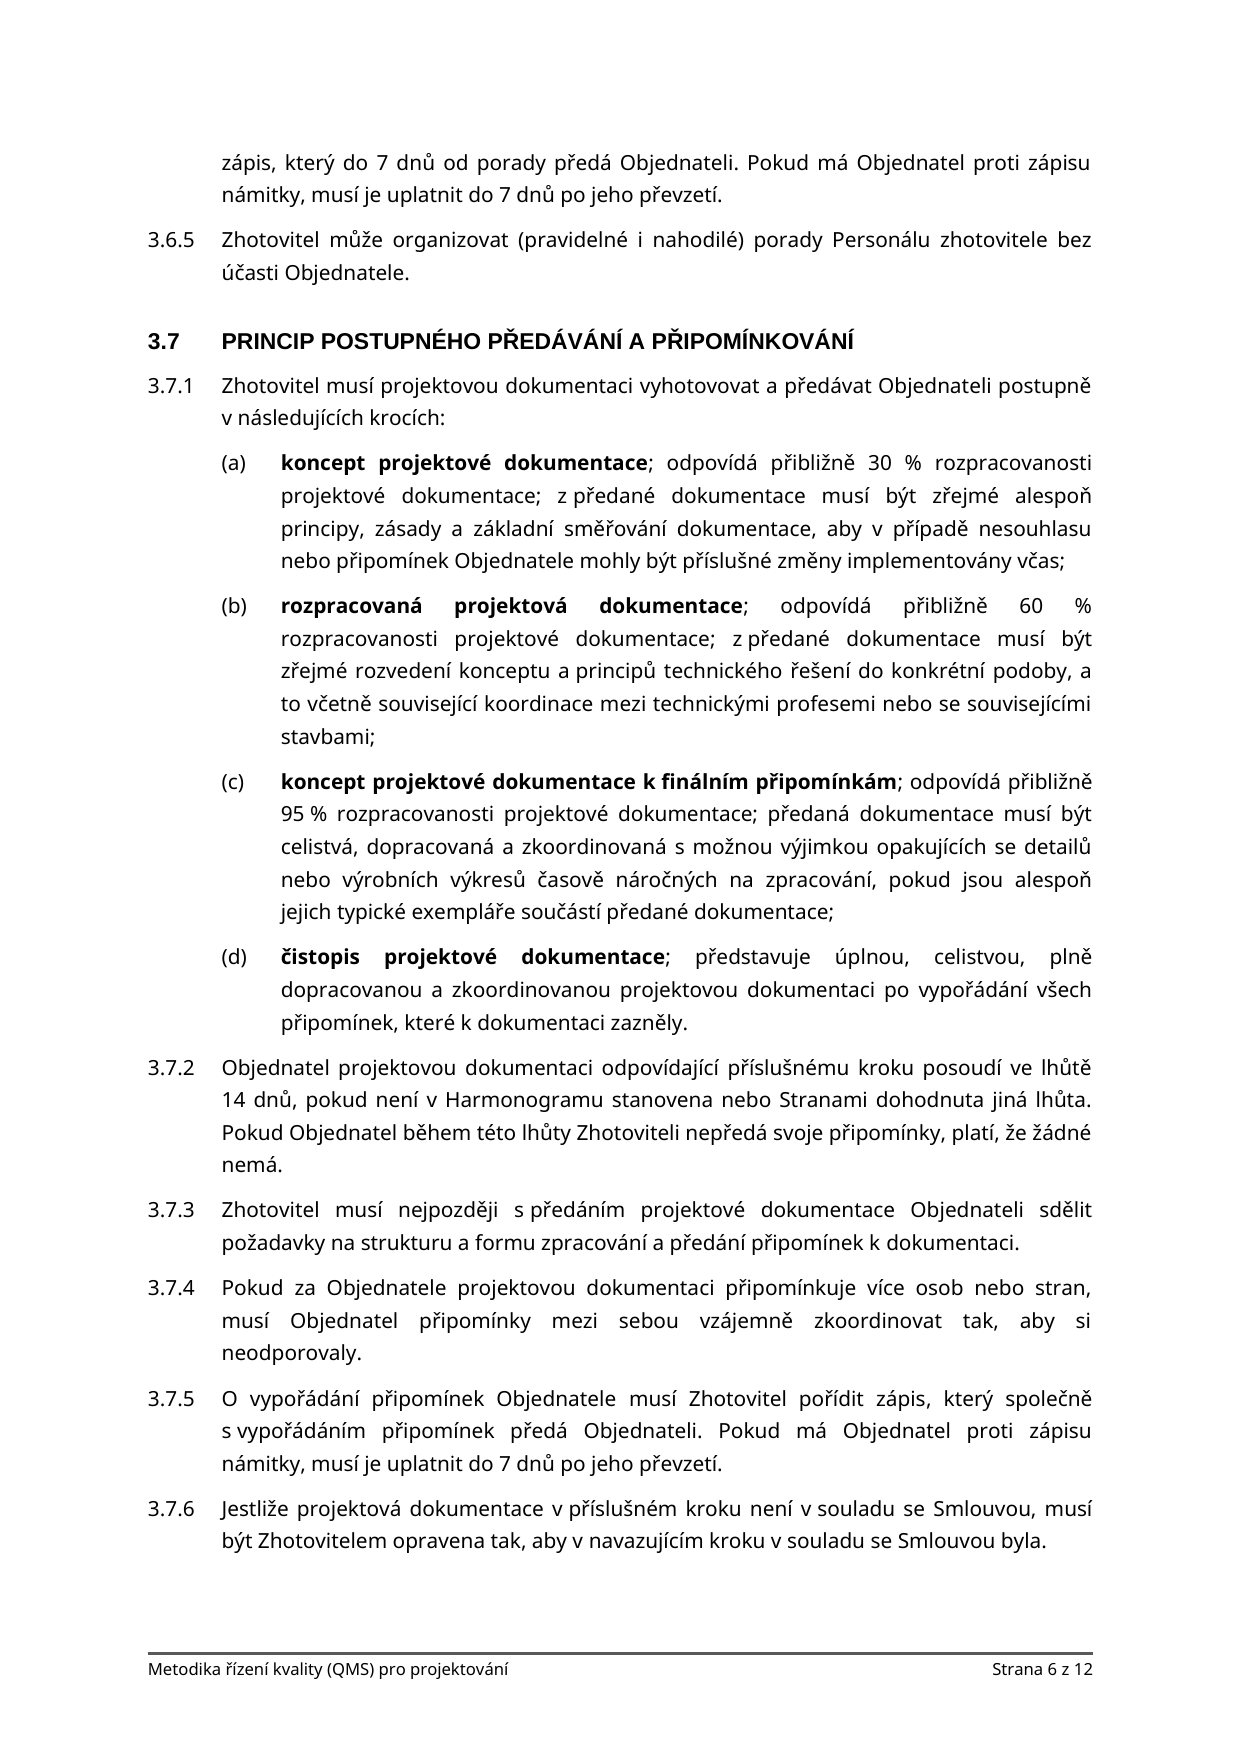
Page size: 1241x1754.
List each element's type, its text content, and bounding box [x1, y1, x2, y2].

text Pokud za Objednatele projektovou dokumentaci připomínkuje více osob nebo stran, musí Objednatel připomínky mezi sebou vzájemně zkoordinovat tak, aby si neodporovaly. [148, 1273, 1093, 1367]
text Zhotovitel může organizovat (pravidelné i nahodilé) porady Personálu zhotovitele bez účasti Objednatele. [148, 225, 1093, 286]
text Objednatel projektovou dokumentaci odpovídající příslušnému kroku posoudí ve lhůtě 14 dnů, pokud není v Harmonogramu stanovena nebo Stranami dohodnuta jiná lhůta. Pokud Objednatel během této lhůty Zhotoviteli nepředá svoje připomínky, platí, že žádné nemá. [148, 1053, 1093, 1179]
text O vypořádání připomínek Objednatele musí Zhotovitel pořídit zápis, který společně s vypořádáním připomínek předá Objednateli. Pokud má Objednatel proti zápisu námitky, musí je uplatnit do 7 dnů po jeho převzetí. [148, 1384, 1093, 1477]
text koncept projektové dokumentace; odpovídá přibližně 30 % rozpracovanosti projektové dokumentace; z předané dokumentace musí být zřejmé alespoň principy, zásady a základní směřování dokumentace, aby v případě nesouhlasu nebo připomínek Objednatele mohly být příslušné změny implementovány včas; [221, 448, 1093, 575]
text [148, 148, 1093, 209]
text Jestliže projektová dokumentace v příslušném kroku není v souladu se Smlouvou, musí být Zhotovitelem opravena tak, aby v navazujícím kroku v souladu se Smlouvou byla. [148, 1494, 1093, 1555]
text Princip postupného předávání a připomínkování [148, 328, 1093, 354]
text Zhotovitel musí projektovou dokumentaci vyhotovovat a předávat Objednateli postupně v následujících krocích: [148, 371, 1093, 432]
text rozpracovaná projektová dokumentace; odpovídá přibližně 60 % rozpracovanosti projektové dokumentace; z předané dokumentace musí být zřejmé rozvedení konceptu a principů technického řešení do konkrétní podoby, a to včetně související koordinace mezi technickými profesemi nebo se souvisejícími stavbami; [221, 591, 1093, 750]
text Zhotovitel musí nejpozději s předáním projektové dokumentace Objednateli sdělit požadavky na strukturu a formu zpracování a předání připomínek k dokumentaci. [148, 1196, 1093, 1257]
text čistopis projektové dokumentace; představuje úplnou, celistvou, plně dopracovanou a zkoordinovanou projektovou dokumentaci po vypořádání všech připomínek, které k dokumentaci zazněly. [221, 942, 1093, 1036]
text koncept projektové dokumentace k finálním připomínkám; odpovídá přibližně 95 % rozpracovanosti projektové dokumentace; předaná dokumentace musí být celistvá, dopracovaná a zkoordinovaná s možnou výjimkou opakujících se detailů nebo výrobních výkresů časově náročných na zpracování, pokud jsou alespoň jejich typické exempláře součástí předané dokumentace; [221, 767, 1093, 926]
